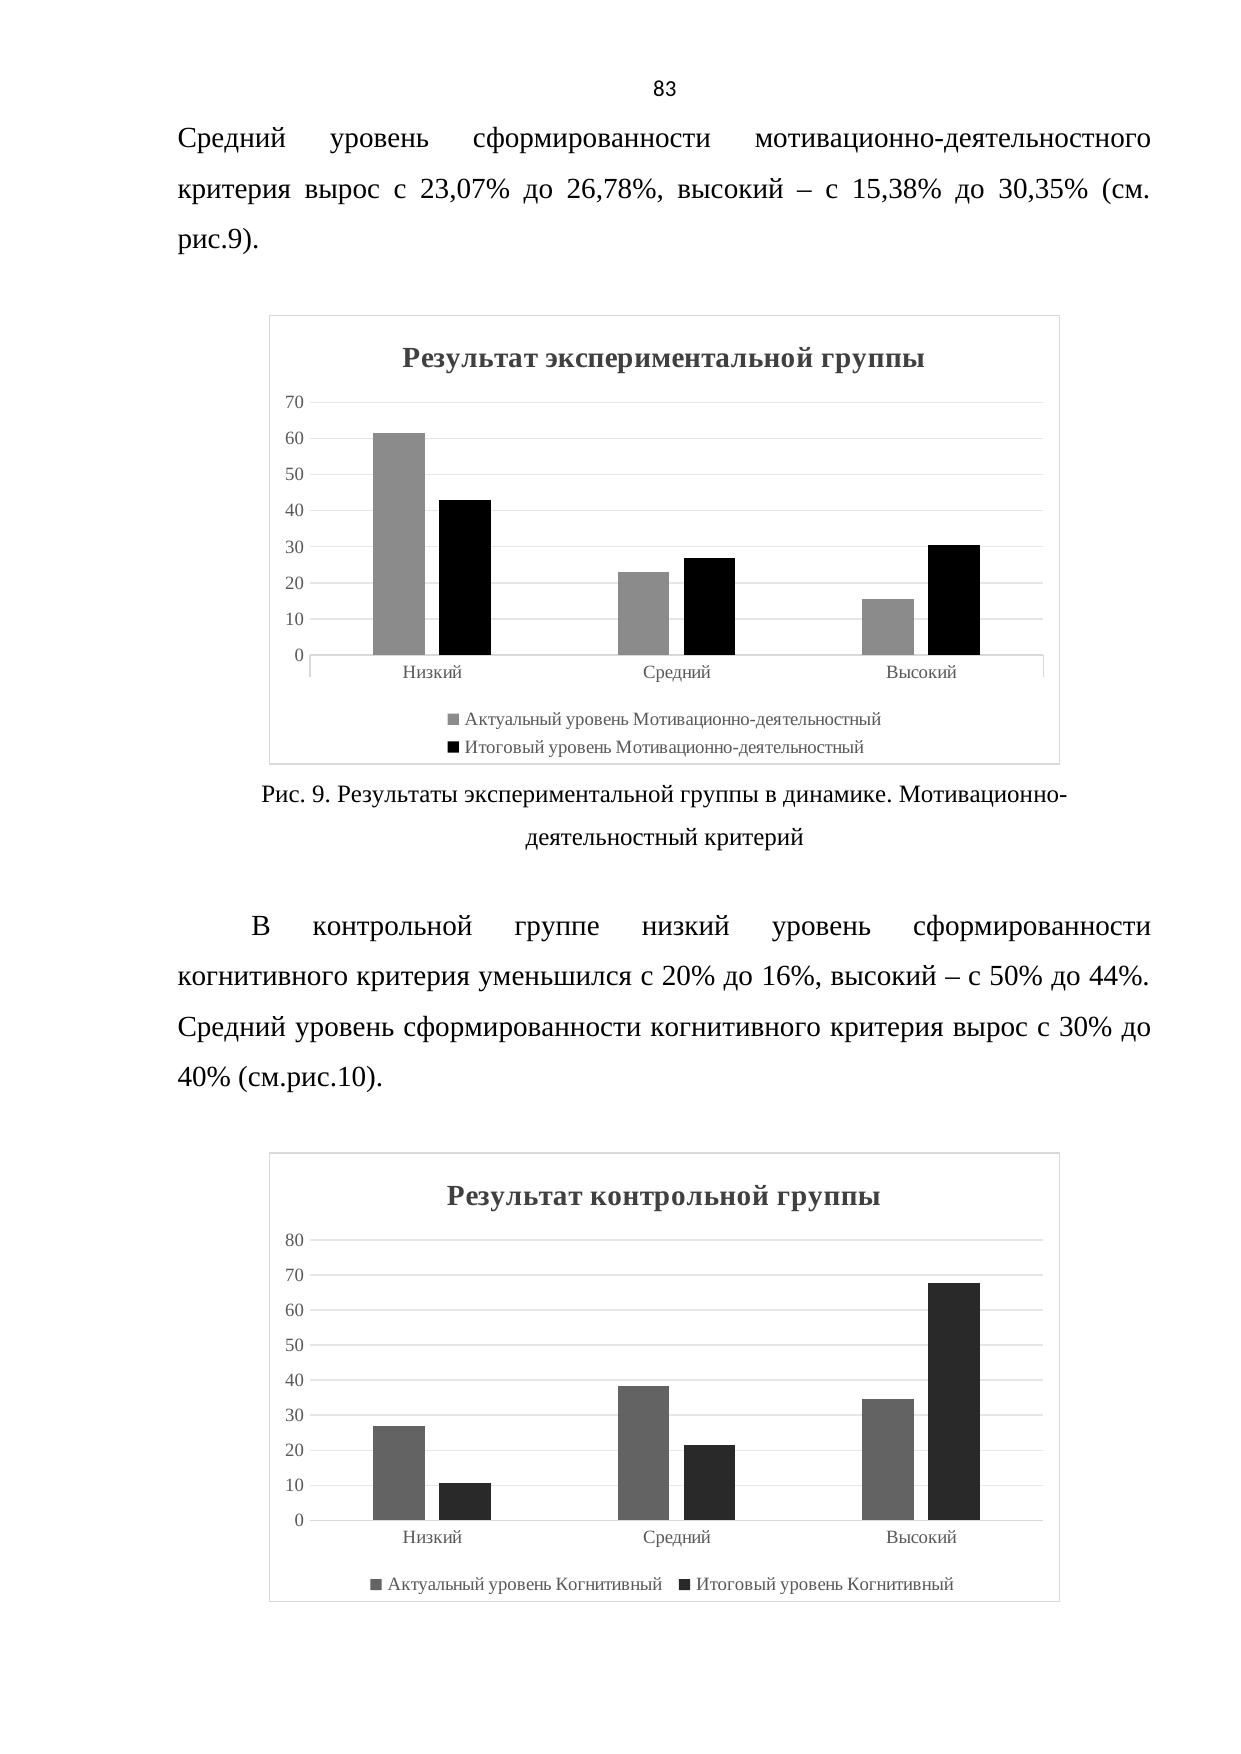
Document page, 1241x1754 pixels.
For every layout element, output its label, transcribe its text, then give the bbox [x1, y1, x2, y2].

text В контрольной группе низкий уровень сформированности когнитивного критерия уменьшился с 20% до 16%, высокий – с 50% до 44%. Средний уровень сформированности когнитивного критерия вырос с 30% до 40% (см.рис.10). [177, 908, 1152, 1092]
text Рис. 9. Результаты экспериментальной группы в динамике. Мотивационно-деятельностный критерий [177, 779, 1152, 851]
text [177, 121, 1152, 255]
